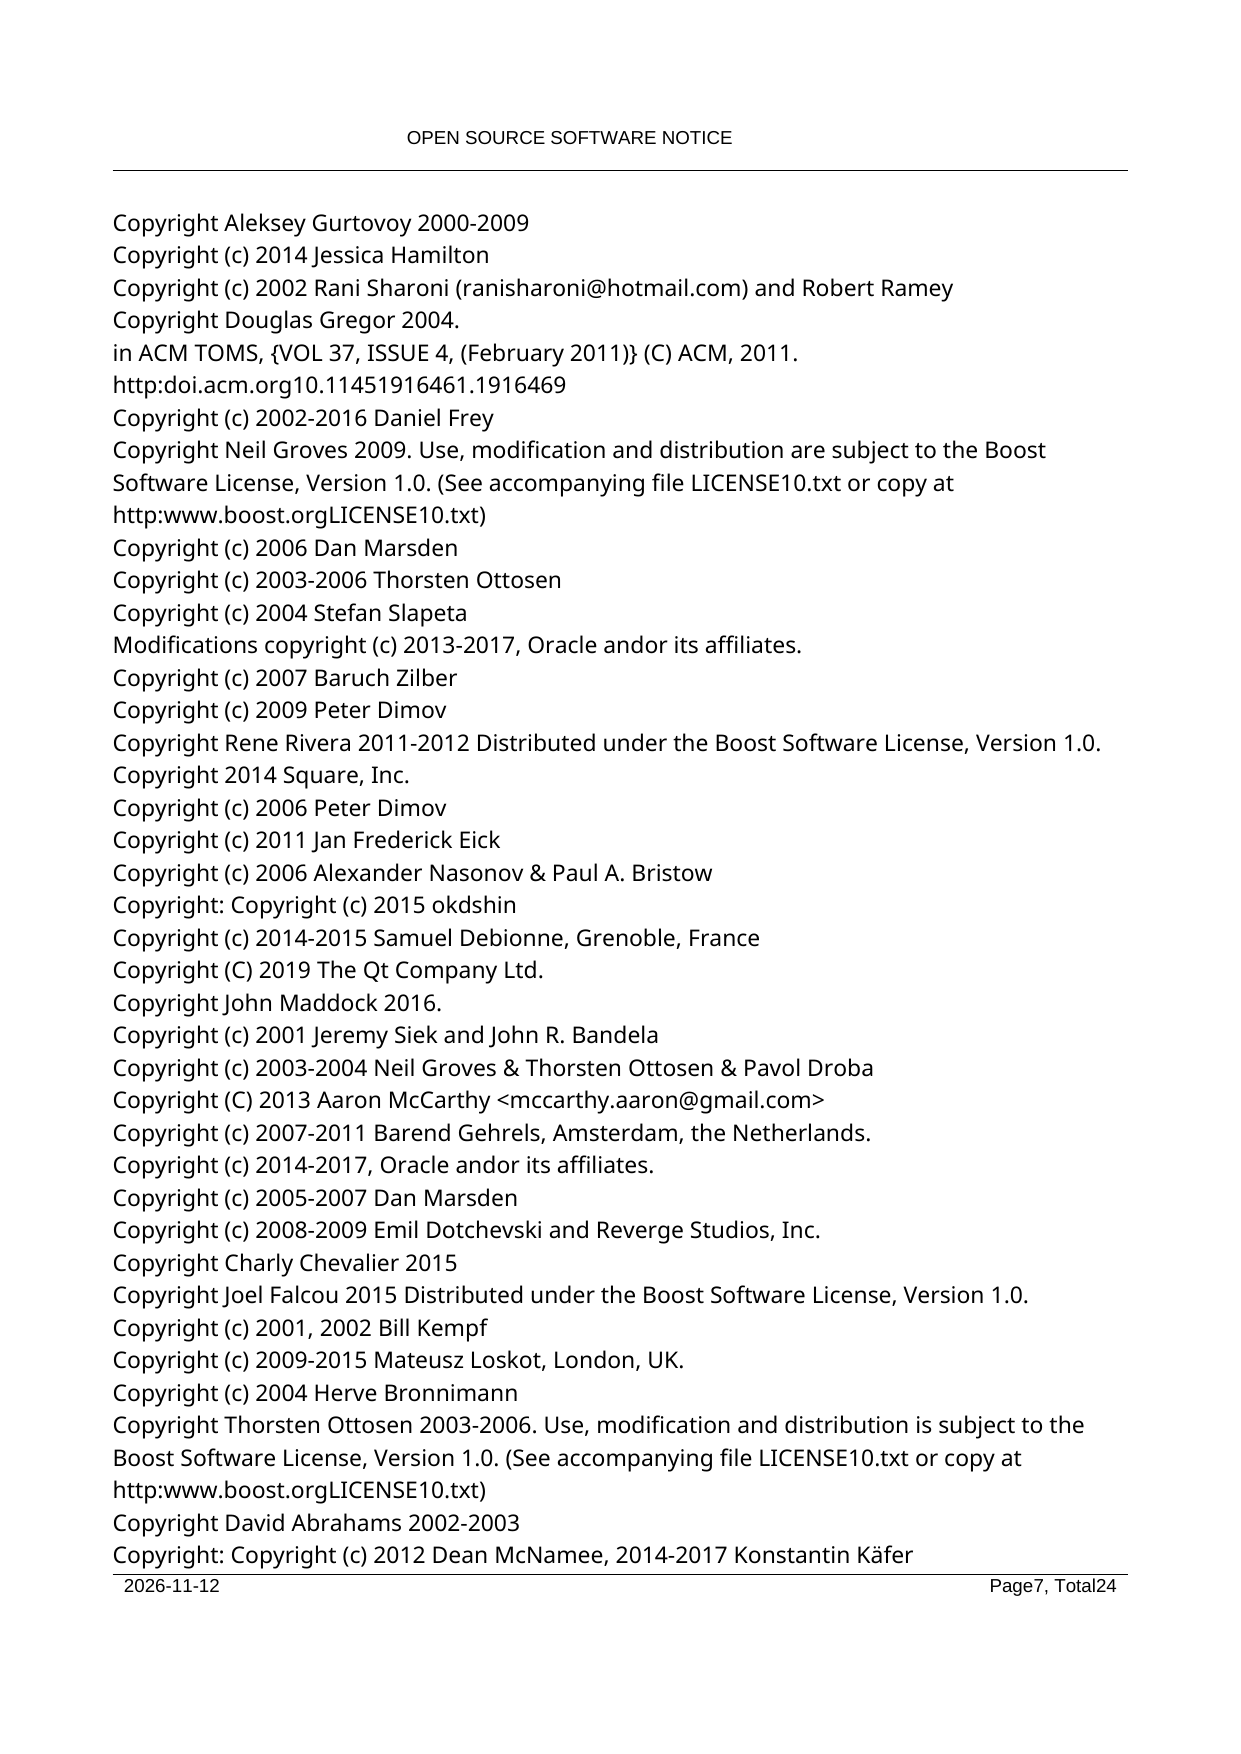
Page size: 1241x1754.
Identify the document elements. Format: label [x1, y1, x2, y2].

text [112, 206, 1128, 1571]
